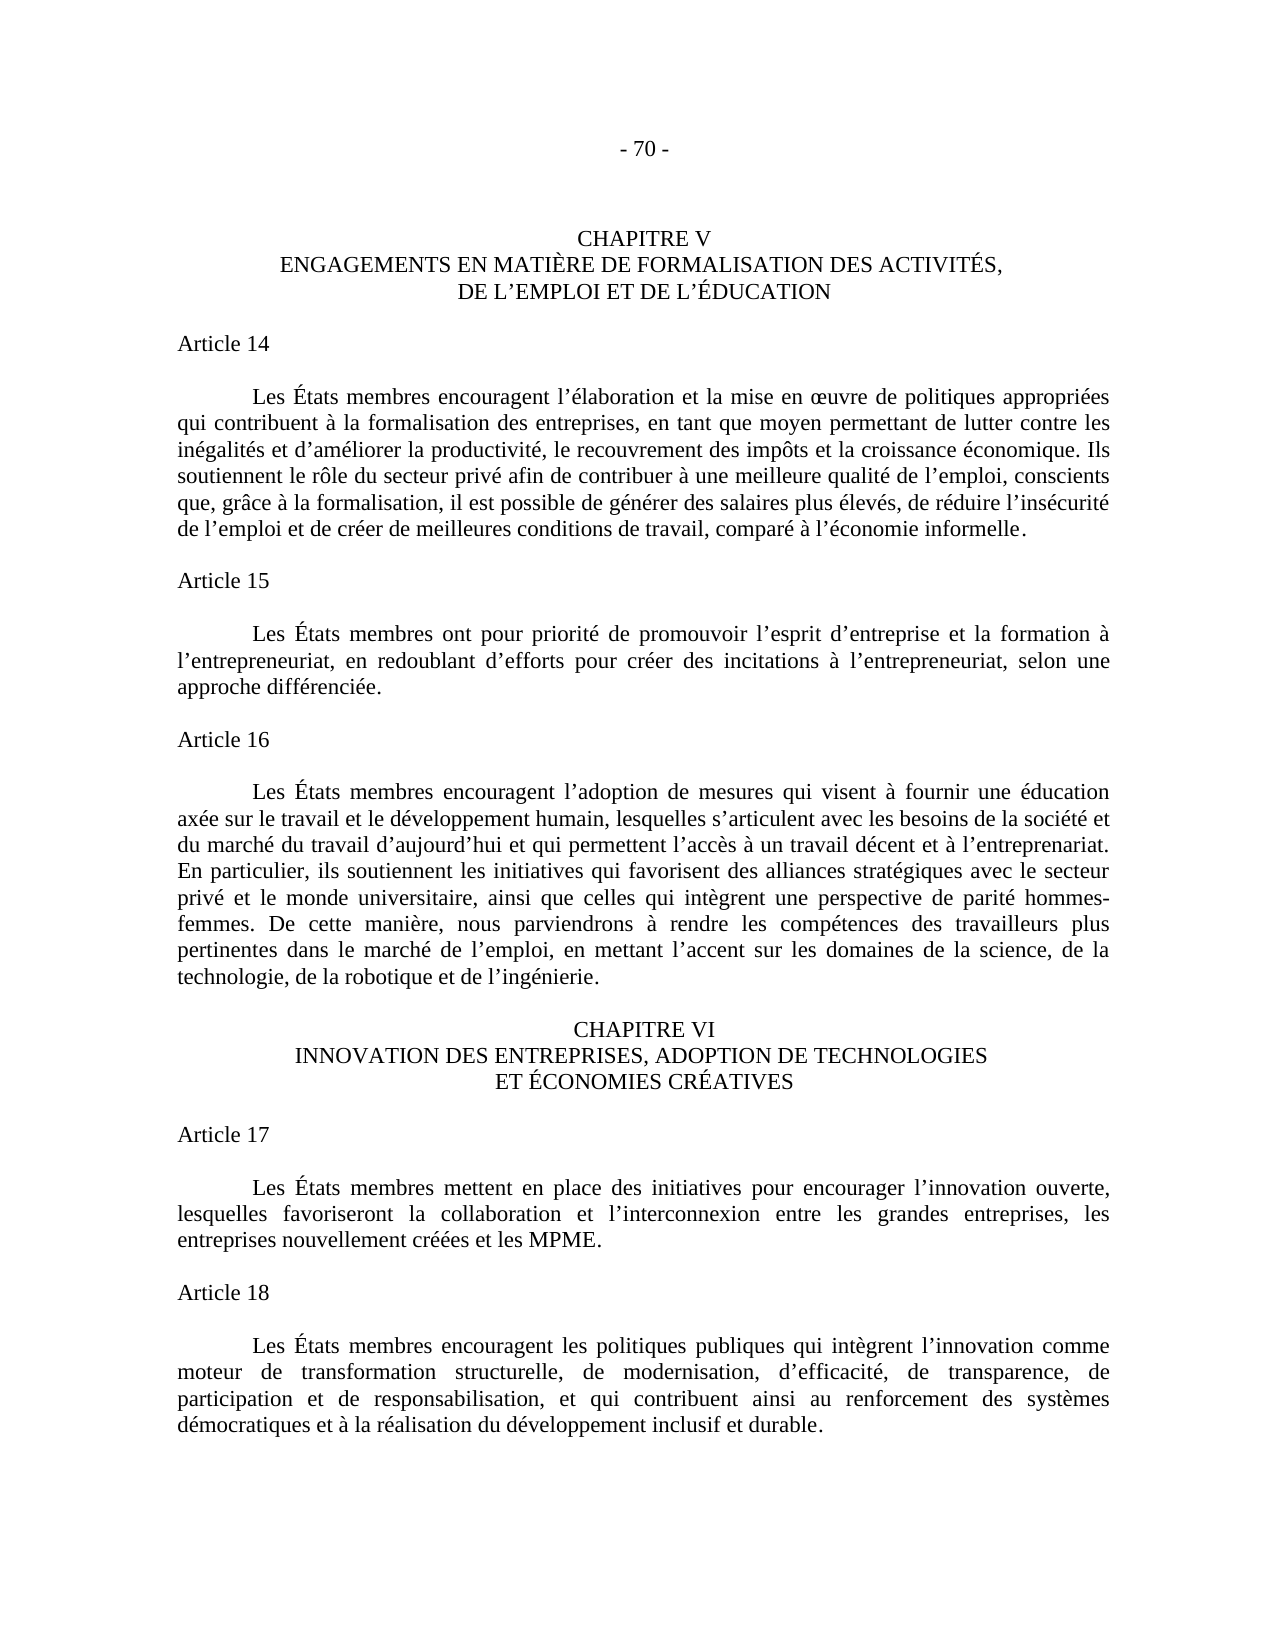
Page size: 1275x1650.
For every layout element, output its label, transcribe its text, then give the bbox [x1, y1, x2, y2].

text Les États membres ont pour priorité de promouvoir l’esprit d’entreprise et la formation à l’entrepreneuriat, en redoublant d’efforts pour créer des incitations à l’entrepreneuriat, selon une approche différenciée. [177, 620, 1111, 699]
text INNOVATION DES ENTREPRISES, ADOPTION DE TECHNOLOGIES ET ÉCONOMIES CRÉATIVES [177, 1042, 1111, 1095]
text CHAPITRE V [177, 225, 1111, 251]
text Article 16 [177, 726, 1111, 752]
text Article 17 [177, 1121, 1111, 1147]
text CHAPITRE VI [177, 1016, 1111, 1042]
text Article 14 [177, 330, 1111, 357]
text Article 18 [177, 1279, 1111, 1306]
text Les États membres encouragent les politiques publiques qui intègrent l’innovation comme moteur de transformation structurelle, de modernisation, d’efficacité, de transparence, de participation et de responsabilisation, et qui contribuent ainsi au renforcement des systèmes démocratiques et à la réalisation du développement inclusif et durable. [177, 1332, 1111, 1437]
text ENGAGEMENTS EN MATIÈRE DE FORMALISATION DES ACTIVITÉS, DE L’EMPLOI ET DE L’ÉDUCATION [177, 251, 1111, 304]
text Les États membres mettent en place des initiatives pour encourager l’innovation ouverte, lesquelles favoriseront la collaboration et l’interconnexion entre les grandes entreprises, les entreprises nouvellement créées et les MPME. [177, 1174, 1111, 1253]
text Les États membres encouragent l’élaboration et la mise en œuvre de politiques appropriées qui contribuent à la formalisation des entreprises, en tant que moyen permettant de lutter contre les inégalités et d’améliorer la productivité, le recouvrement des impôts et la croissance économique. Ils soutiennent le rôle du secteur privé afin de contribuer à une meilleure qualité de l’emploi, conscients que, grâce à la formalisation, il est possible de générer des salaires plus élevés, de réduire l’insécurité de l’emploi et de créer de meilleures conditions de travail, comparé à l’économie informelle. [177, 383, 1111, 541]
text Article 15 [177, 568, 1111, 594]
text Les États membres encouragent l’adoption de mesures qui visent à fournir une éducation axée sur le travail et le développement humain, lesquelles s’articulent avec les besoins de la société et du marché du travail d’aujourd’hui et qui permettent l’accès à un travail décent et à l’entreprenariat. En particulier, ils soutiennent les initiatives qui favorisent des alliances stratégiques avec le secteur privé et le monde universitaire, ainsi que celles qui intègrent une perspective de parité hommes-femmes. De cette manière, nous parviendrons à rendre les compétences des travailleurs plus pertinentes dans le marché de l’emploi, en mettant l’accent sur les domaines de la science, de la technologie, de la robotique et de l’ingénierie. [177, 778, 1111, 989]
